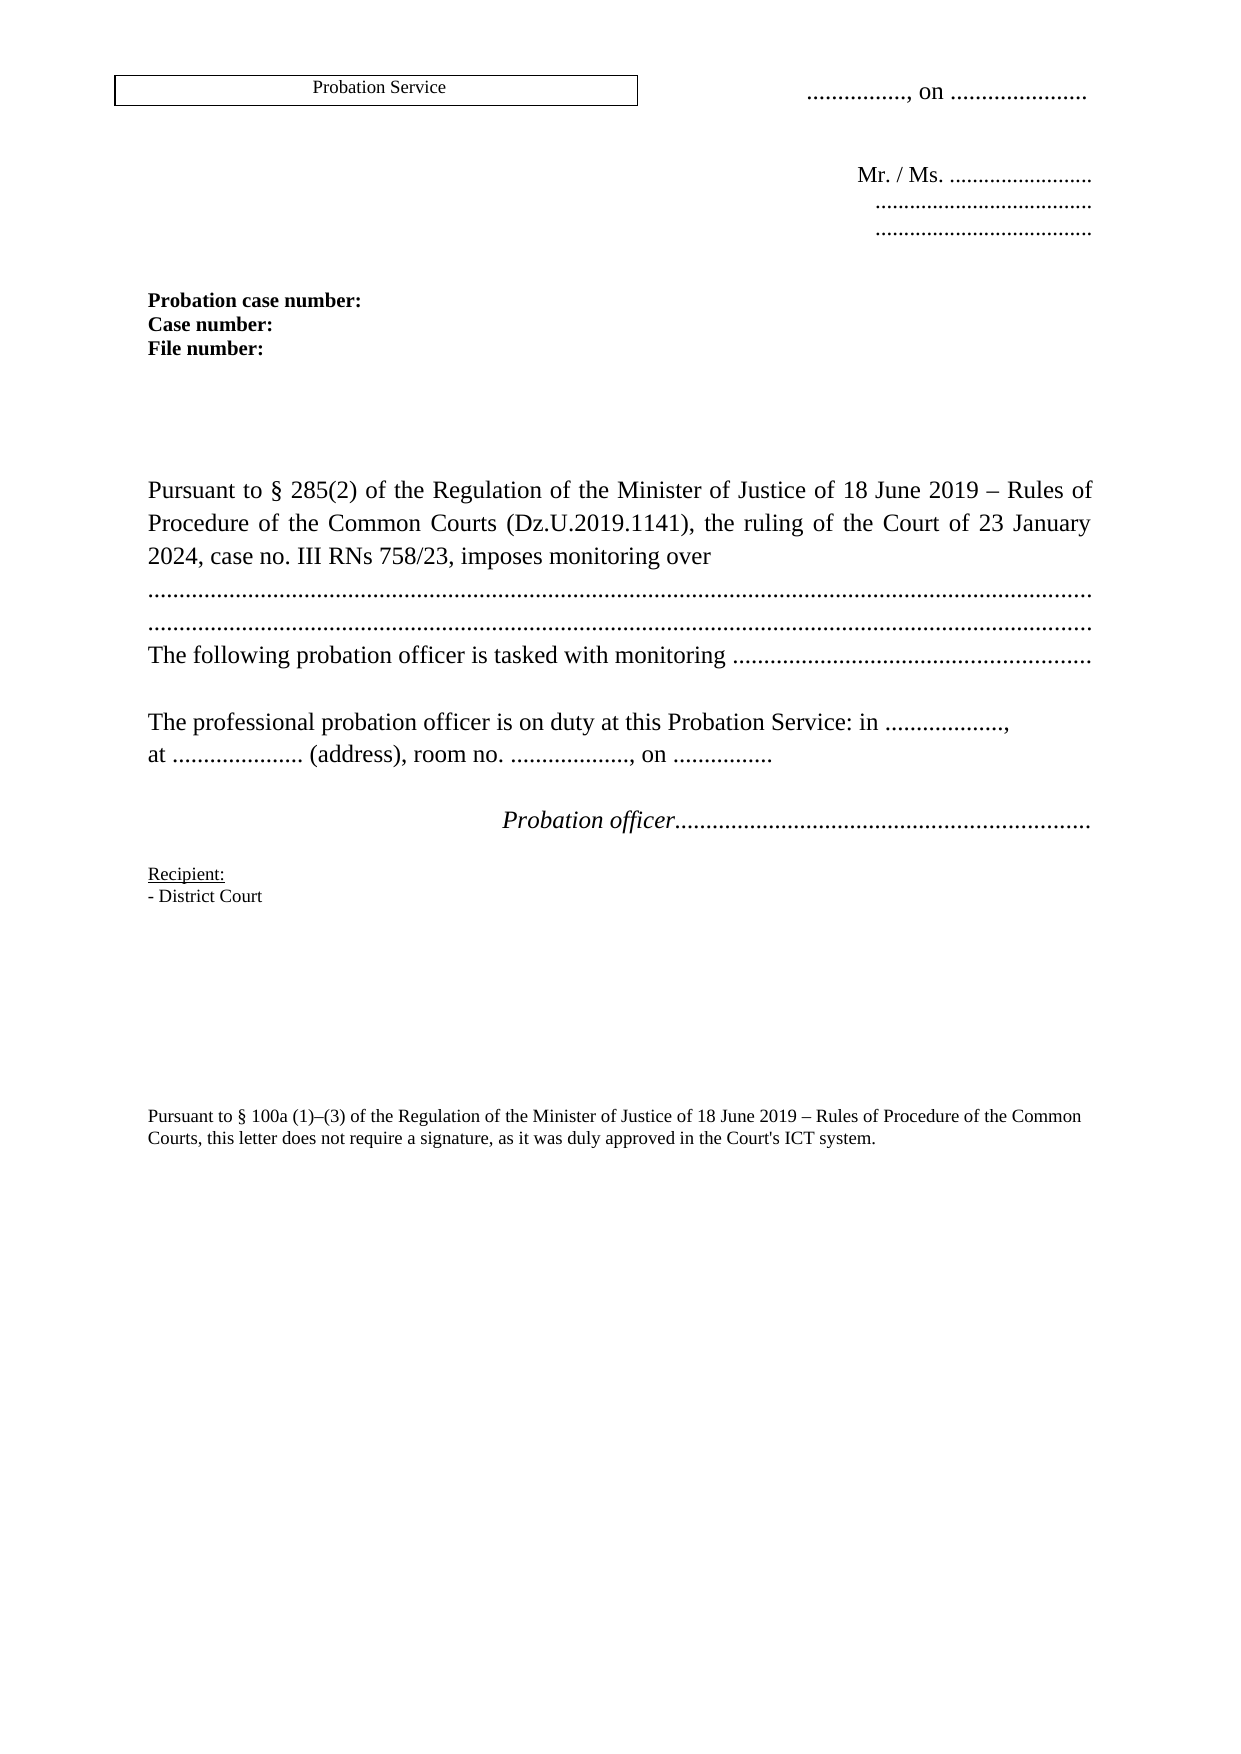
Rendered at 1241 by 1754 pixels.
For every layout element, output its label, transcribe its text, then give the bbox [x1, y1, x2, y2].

text Probation case number: [148, 288, 1093, 312]
text The professional probation officer is on duty at this Probation Service: in ..................., at ..................... (address), room no. ..................., on ................ [148, 707, 1093, 768]
text Case number: [148, 312, 1093, 336]
text ...................................... [148, 214, 1093, 240]
text File number: [148, 336, 1093, 360]
table_header Probation Service [116, 76, 637, 105]
text Mr. / Ms. ......................... [148, 161, 1093, 187]
table_header ................, on ...................... [638, 75, 1093, 105]
text Pursuant to § 100a (1)–(3) of the Regulation of the Minister of Justice of 18 June 2019 – Rules of Procedure of the Common Courts, this letter does not require a signature, as it was duly approved in the Court's ICT system. [148, 1105, 1093, 1148]
text ...................................... [148, 187, 1093, 214]
text - District Court [148, 885, 1093, 906]
text Recipient: [148, 863, 1093, 885]
text The following probation officer is tasked with monitoring [148, 641, 1093, 669]
text Pursuant to § 285(2) of the Regulation of the Minister of Justice of 18 June 2019 – Rules of Procedure of the Common Courts (Dz.U.2019.1141), the ruling of the Court of 23 January 2024, case no. III RNs 758/23, imposes monitoring over [148, 475, 1093, 570]
text Probation officer [502, 806, 1093, 834]
